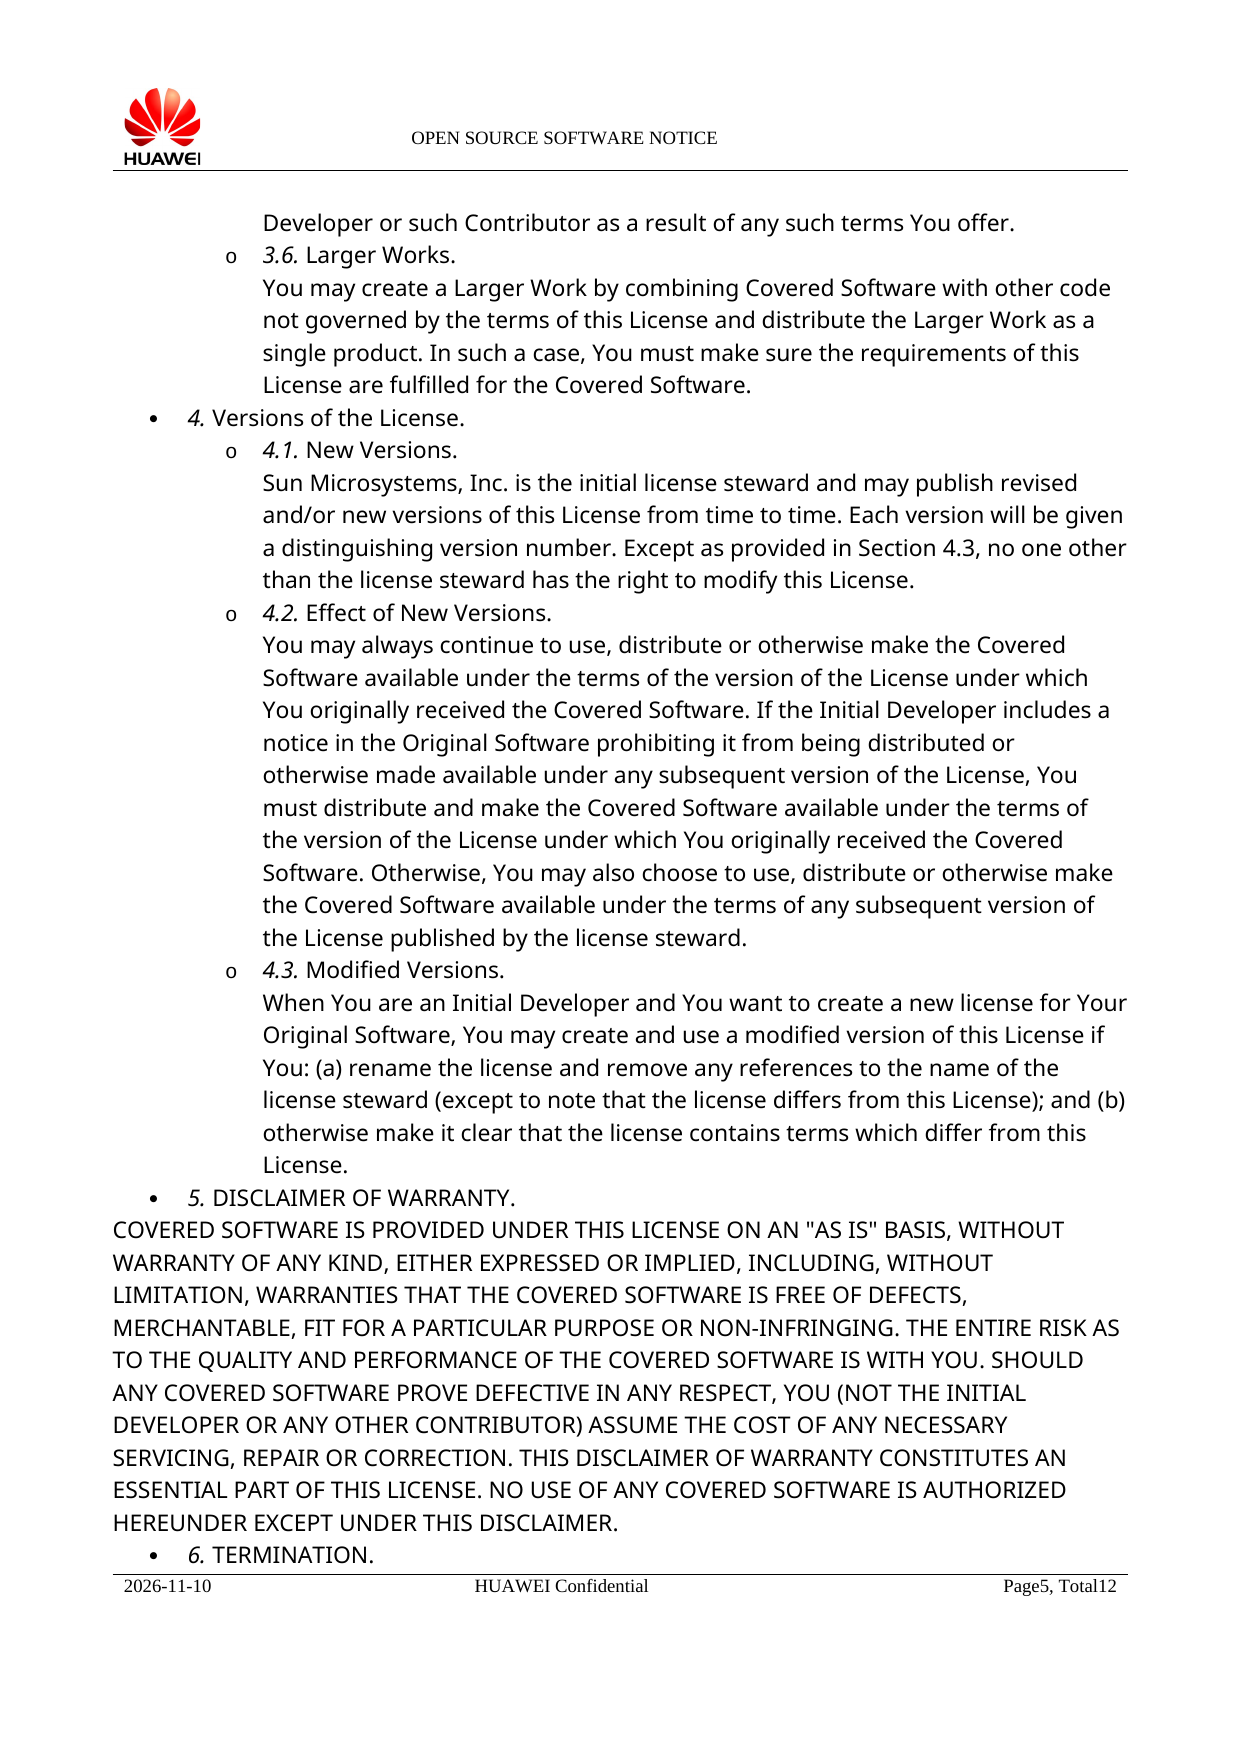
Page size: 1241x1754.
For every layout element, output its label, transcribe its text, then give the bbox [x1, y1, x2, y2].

text COVERED SOFTWARE IS PROVIDED UNDER THIS LICENSE ON AN "AS IS" BASIS, WITHOUT WARRANTY OF ANY KIND, EITHER EXPRESSED OR IMPLIED, INCLUDING, WITHOUT LIMITATION, WARRANTIES THAT THE COVERED SOFTWARE IS FREE OF DEFECTS, MERCHANTABLE, FIT FOR A PARTICULAR PURPOSE OR NON-INFRINGING. THE ENTIRE RISK AS TO THE QUALITY AND PERFORMANCE OF THE COVERED SOFTWARE IS WITH YOU. SHOULD ANY COVERED SOFTWARE PROVE DEFECTIVE IN ANY RESPECT, YOU (NOT THE INITIAL DEVELOPER OR ANY OTHER CONTRIBUTOR) ASSUME THE COST OF ANY NECESSARY SERVICING, REPAIR OR CORRECTION. THIS DISCLAIMER OF WARRANTY CONSTITUTES AN ESSENTIAL PART OF THIS LICENSE. NO USE OF ANY COVERED SOFTWARE IS AUTHORIZED HEREUNDER EXCEPT UNDER THIS DISCLAIMER. [112, 1214, 1128, 1539]
picture [124, 88, 201, 165]
list 3.6. Larger Works. You may create a Larger Work by combining Covered Software with other code not governed by the terms of this License and distribute the Larger Work as a single product. In such a case, You must make sure the requirements of this License are fulfilled for the Covered Software. [225, 239, 1128, 401]
list 4.3. Modified Versions. When You are an Initial Developer and You want to create a new license for Your Original Software, You may create and use a modified version of this License if You: (a) rename the license and remove any references to the name of the license steward (except to note that the license differs from this License); and (b) otherwise make it clear that the license contains terms which differ from this License. [225, 954, 1128, 1181]
list 6. TERMINATION. [150, 1539, 1128, 1571]
list 4. Versions of the License. [150, 401, 1128, 434]
list 4.1. New Versions. Sun Microsystems, Inc. is the initial license steward and may publish revised and/or new versions of this License from time to time. Each version will be given a distinguishing version number. Except as provided in Section 4.3, no one other than the license steward has the right to modify this License. [225, 434, 1128, 596]
list 5. DISCLAIMER OF WARRANTY. [150, 1181, 1128, 1214]
list 4.2. Effect of New Versions. You may always continue to use, distribute or otherwise make the Covered Software available under the terms of the version of the License under which You originally received the Covered Software. If the Initial Developer includes a notice in the Original Software prohibiting it from being distributed or otherwise made available under any subsequent version of the License, You must distribute and make the Covered Software available under the terms of the version of the License under which You originally received the Covered Software. Otherwise, You may also choose to use, distribute or otherwise make the Covered Software available under the terms of any subsequent version of the License published by the license steward. [225, 596, 1128, 954]
